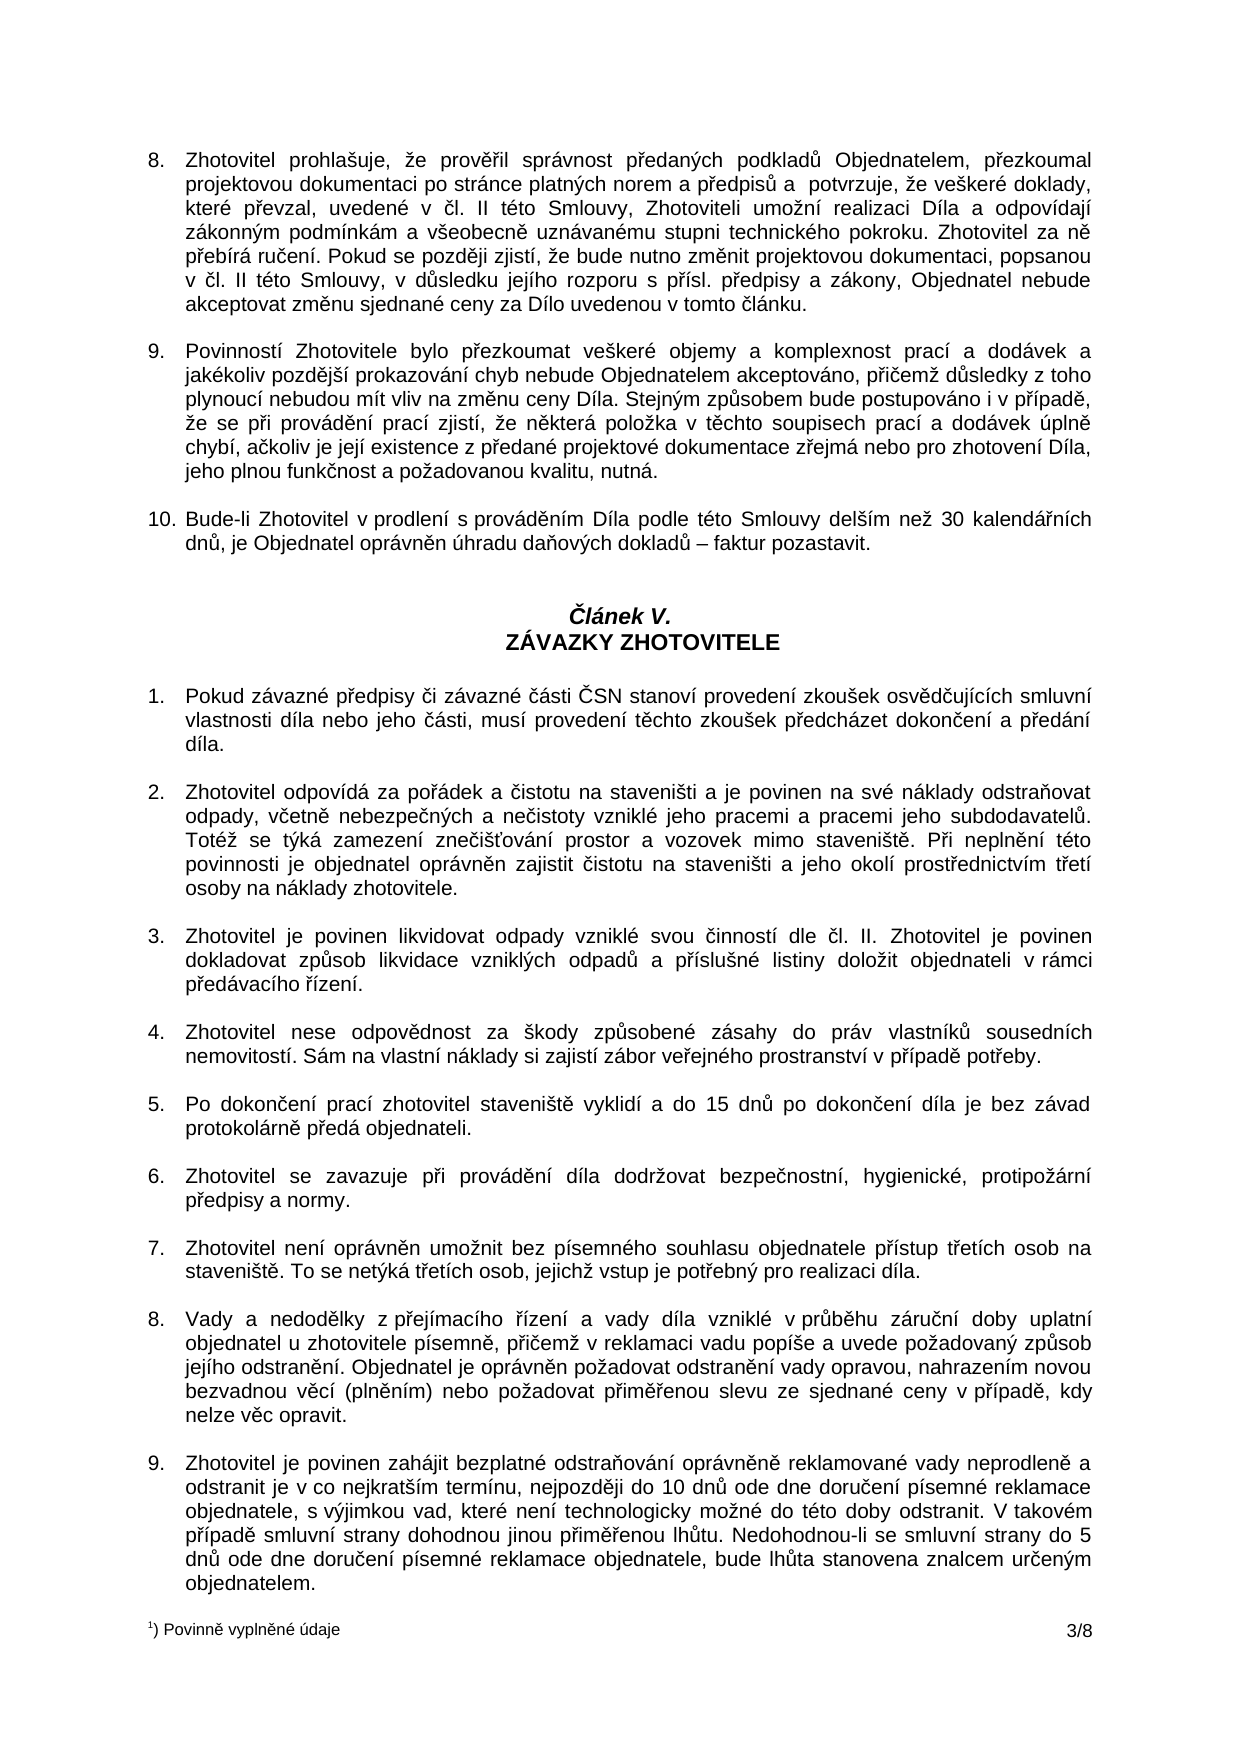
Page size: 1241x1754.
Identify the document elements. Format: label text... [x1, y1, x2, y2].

text závazky zhotoviteleZávazky zhotovitele [148, 629, 1092, 656]
list Zhotovitel je povinen zahájit bezplatné odstraňování oprávněně reklamované vady neprodleně a odstranit je v co nejkratším termínu, nejpozději do 10 dnů ode dne doručení písemné reklamace objednatele, s výjimkou vad, které není technologicky možné do této doby odstranit. V takovém případě smluvní strany dohodnou jinou přiměřenou lhůtu. Nedohodnou-li se smluvní strany do 5 dnů ode dne doručení písemné reklamace objednatele, bude lhůta stanovena znalcem určeným objednatelem. [148, 1451, 1092, 1595]
list Povinností Zhotovitele bylo přezkoumat veškeré objemy a komplexnost prací a dodávek a jakékoliv pozdější prokazování chyb nebude Objednatelem akceptováno, přičemž důsledky z toho plynoucí nebudou mít vliv na změnu ceny Díla. Stejným způsobem bude postupováno i v případě, že se při provádění prací zjistí, že některá položka v těchto soupisech prací a dodávek úplně chybí, ačkoliv je její existence z předané projektové dokumentace zřejmá nebo pro zhotovení Díla, jeho plnou funkčnost a požadovanou kvalitu, nutná. [148, 339, 1092, 483]
list Zhotovitel se zavazuje při provádění díla dodržovat bezpečnostní, hygienické, protipožární předpisy a normy. [148, 1163, 1092, 1211]
list Vady a nedodělky z přejímacího řízení a vady díla vzniklé v průběhu záruční doby uplatní objednatel u zhotovitele písemně, přičemž v reklamaci vadu popíše a uvede požadovaný způsob jejího odstranění. Objednatel je oprávněn požadovat odstranění vady opravou, nahrazením novou bezvadnou věcí (plněním) nebo požadovat přiměřenou slevu ze sjednané ceny v případě, kdy nelze věc opravit. [148, 1307, 1092, 1427]
list Bude-li Zhotovitel v prodlení s prováděním Díla podle této Smlouvy delším než 30 kalendářních dnů, je Objednatel oprávněn úhradu daňových dokladů – faktur pozastavit. [148, 507, 1092, 555]
list Pokud závazné předpisy či závazné části ČSN stanoví provedení zkoušek osvědčujících smluvní vlastnosti díla nebo jeho části, musí provedení těchto zkoušek předcházet dokončení a předání díla. [148, 684, 1092, 756]
list Zhotovitel odpovídá za pořádek a čistotu na staveništi a je povinen na své náklady odstraňovat odpady, včetně nebezpečných a nečistoty vzniklé jeho pracemi a pracemi jeho subdodavatelů. Totéž se týká zamezení znečišťování prostor a vozovek mimo staveniště. Při neplnění této povinnosti je objednatel oprávněn zajistit čistotu na staveništi a jeho okolí prostřednictvím třetí osoby na náklady zhotovitele. [148, 780, 1092, 900]
list Zhotovitel není oprávněn umožnit bez písemného souhlasu objednatele přístup třetích osob na staveniště. To se netýká třetích osob, jejichž vstup je potřebný pro realizaci díla. [148, 1235, 1092, 1283]
text Článek V. [148, 603, 1092, 629]
list Po dokončení prací zhotovitel staveniště vyklidí a do 15 dnů po dokončení díla je bez závad protokolárně předá objednateli. [148, 1092, 1092, 1139]
list Zhotovitel je povinen likvidovat odpady vzniklé svou činností dle čl. II. Zhotovitel je povinen dokladovat způsob likvidace vzniklých odpadů a příslušné listiny doložit objednateli v rámci předávacího řízení. [148, 924, 1092, 996]
list Zhotovitel prohlašuje, že prověřil správnost předaných podkladů Objednatelem, přezkoumal projektovou dokumentaci po stránce platných norem a předpisů a potvrzuje, že veškeré doklady, které převzal, uvedené v čl. II této Smlouvy, Zhotoviteli umožní realizaci Díla a odpovídají zákonným podmínkám a všeobecně uznávanému stupni technického pokroku. Zhotovitel za ně přebírá ručení. Pokud se později zjistí, že bude nutno změnit projektovou dokumentaci, popsanou v čl. II této Smlouvy, v důsledku jejího rozporu s přísl. předpisy a zákony, Objednatel nebude akceptovat změnu sjednané ceny za Dílo uvedenou v tomto článku. [148, 148, 1092, 315]
list Zhotovitel nese odpovědnost za škody způsobené zásahy do práv vlastníků sousedních nemovitostí. Sám na vlastní náklady si zajistí zábor veřejného prostranství v případě potřeby. [148, 1020, 1092, 1068]
